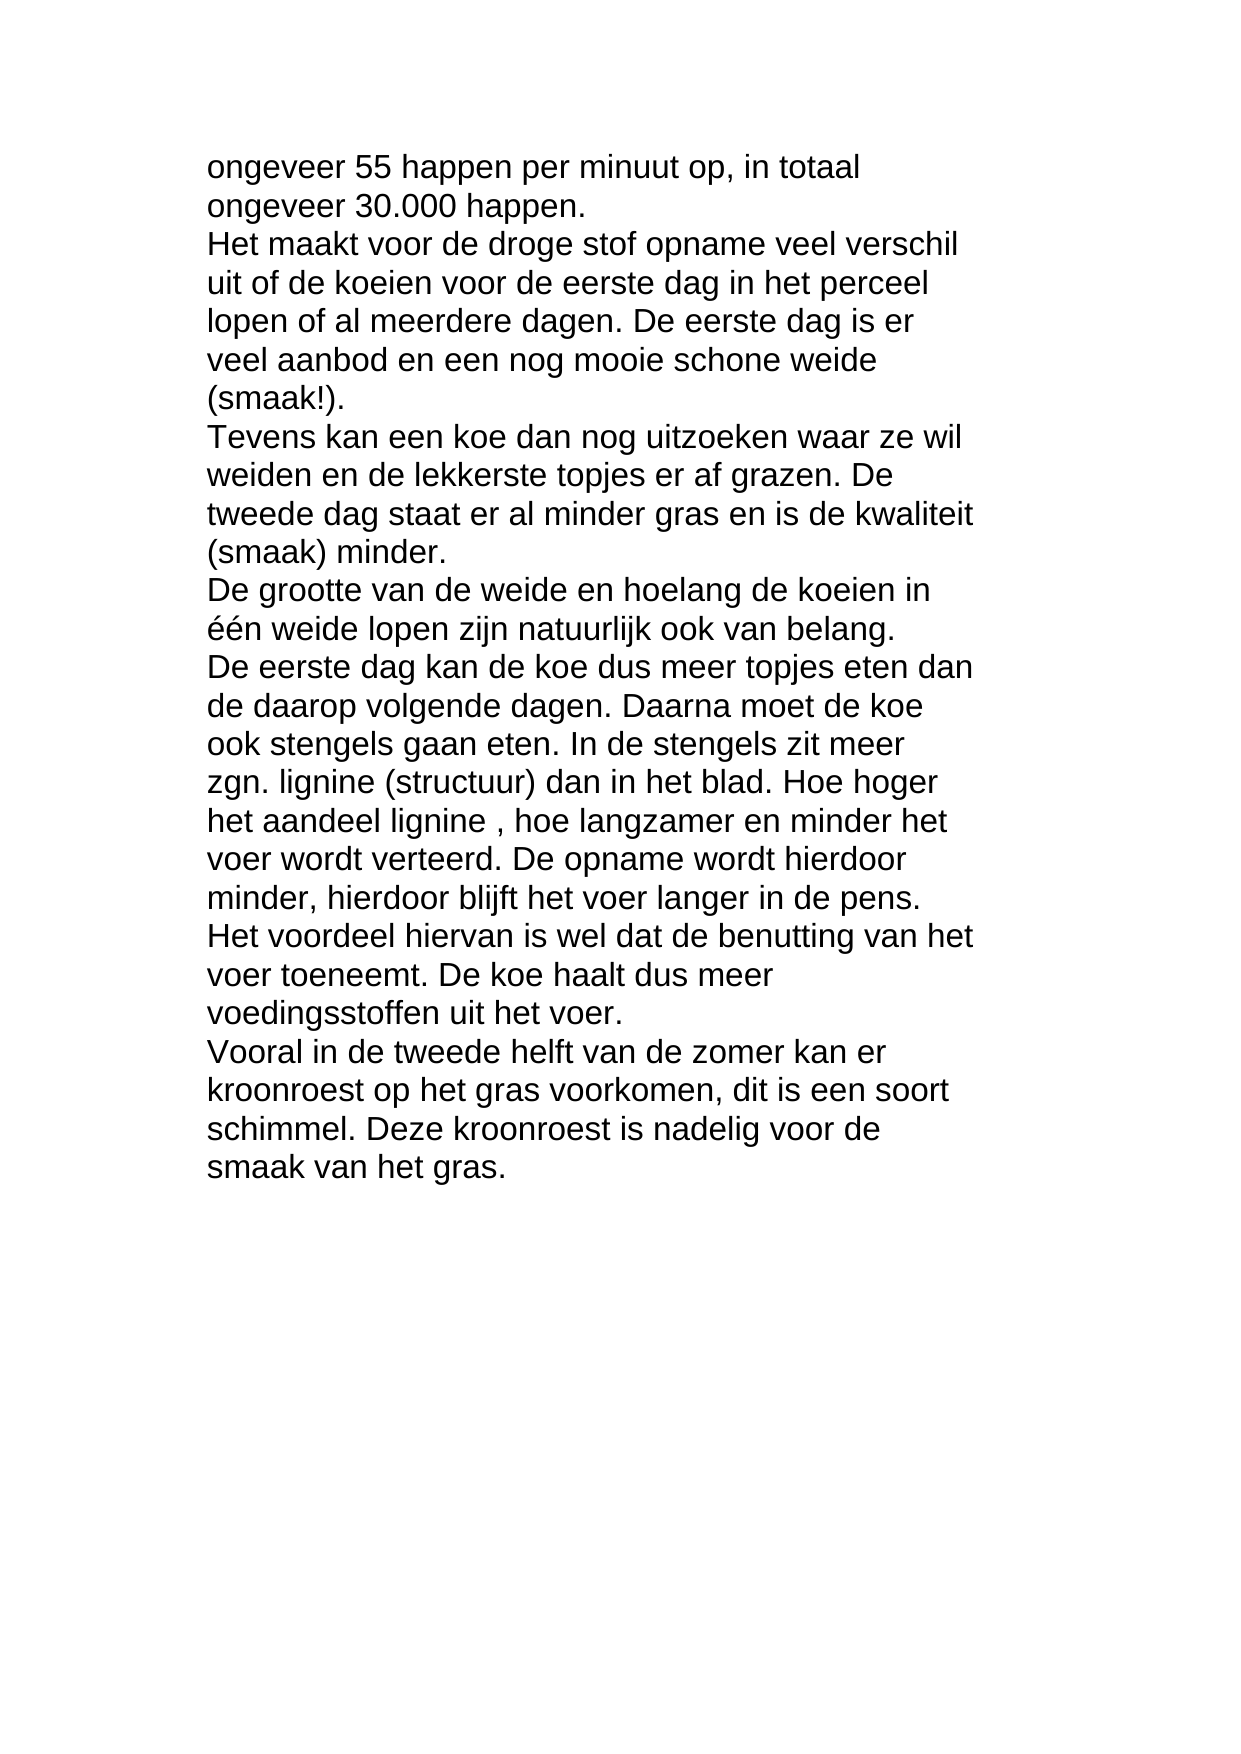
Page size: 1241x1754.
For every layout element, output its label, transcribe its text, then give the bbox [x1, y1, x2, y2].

list Het voordeel hiervan is wel dat de benutting van het voer toeneemt. De koe haalt dus meer voedingsstoffen uit het voer. [148, 916, 974, 1032]
list De grootte van de weide en hoelang de koeien in één weide lopen zijn natuurlijk ook van belang. [148, 570, 974, 647]
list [148, 148, 974, 224]
list Vooral in de tweede helft van de zomer kan er kroonroest op het gras voorkomen, dit is een soort schimmel. Deze kroonroest is nadelig voor de smaak van het gras. [148, 1032, 974, 1185]
list De eerste dag kan de koe dus meer topjes eten dan de daarop volgende dagen. Daarna moet de koe ook stengels gaan eten. In de stengels zit meer zgn. lignine (structuur) dan in het blad. Hoe hoger het aandeel lignine , hoe langzamer en minder het voer wordt verteerd. De opname wordt hierdoor minder, hierdoor blijft het voer langer in de pens. [148, 647, 974, 916]
list Tevens kan een koe dan nog uitzoeken waar ze wil weiden en de lekkerste topjes er af grazen. De tweede dag staat er al minder gras en is de kwaliteit (smaak) minder. [148, 417, 974, 570]
list Het maakt voor de droge stof opname veel verschil uit of de koeien voor de eerste dag in het perceel lopen of al meerdere dagen. De eerste dag is er veel aanbod en een nog mooie schone weide (smaak!). [148, 224, 974, 417]
